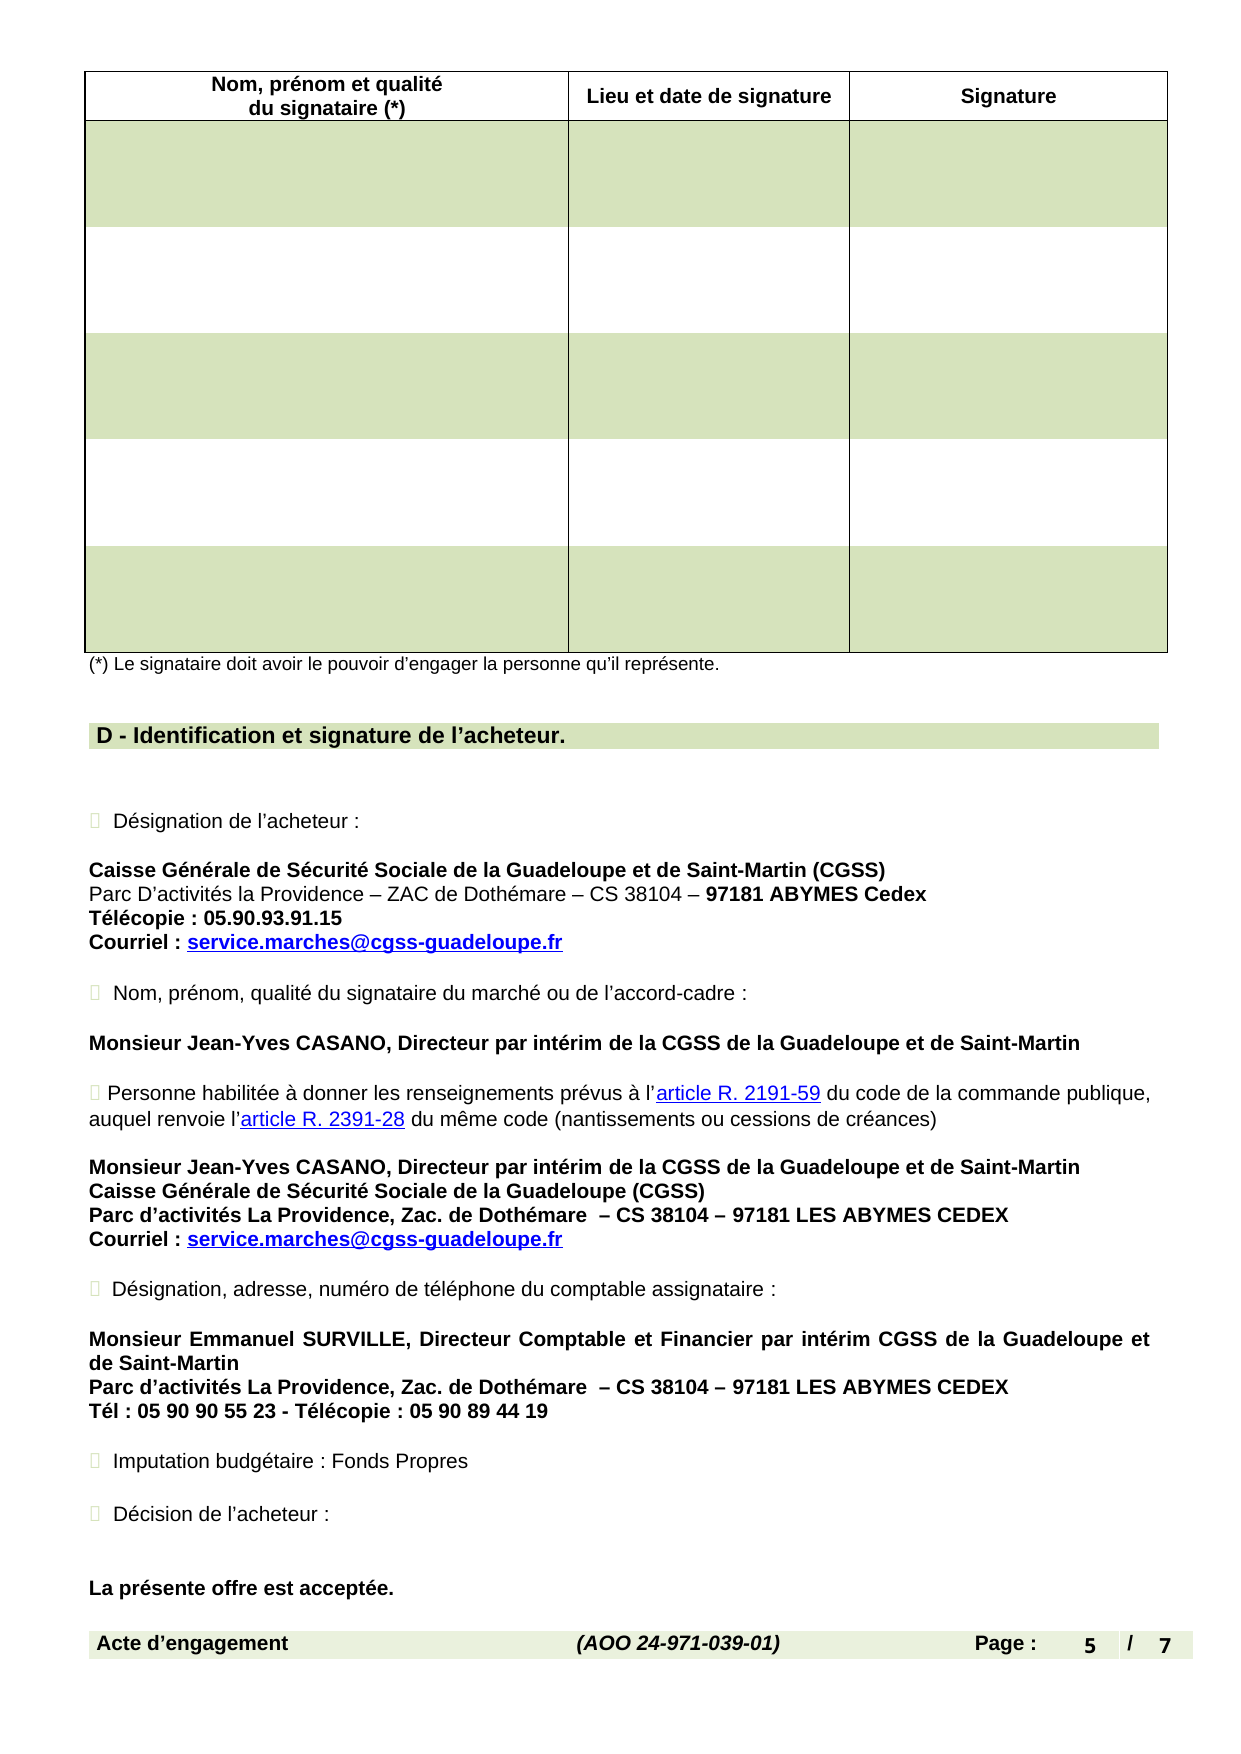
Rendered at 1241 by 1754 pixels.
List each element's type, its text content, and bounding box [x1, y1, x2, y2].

text Monsieur Jean-Yves CASANO, Directeur par intérim de la CGSS de la Guadeloupe et de Saint-Martin [89, 1154, 1152, 1178]
table_cell [850, 546, 1167, 652]
table_cell [569, 439, 849, 546]
list Télécopie : 05.90.93.91.15 [89, 906, 1152, 930]
table_cell [850, 439, 1167, 546]
list Monsieur Jean-Yves CASANO, Directeur par intérim de la CGSS de la Guadeloupe et de Saint-Martin [89, 1030, 1152, 1054]
table_cell [569, 121, 849, 227]
subtitle  Désignation de l’acheteur : [89, 806, 1152, 834]
table_cell [850, 121, 1167, 227]
text Caisse Générale de Sécurité Sociale de la Guadeloupe (CGSS) [89, 1178, 1152, 1202]
table_cell [86, 439, 568, 546]
table_cell [86, 227, 568, 333]
table_cell [569, 227, 849, 333]
table_header Nom, prénom et qualité du signataire (*) [86, 72, 568, 120]
text  Personne habilitée à donner les renseignements prévus à l’article R. 2191-59 du code de la commande publique, auquel renvoie l’article R. 2391-28 du même code (nantissements ou cessions de créances) [89, 1078, 1152, 1131]
table_cell [569, 546, 849, 652]
text Parc d’activités La Providence, Zac. de Dothémare – CS 38104 – 97181 LES ABYMES CEDEX [89, 1202, 1152, 1226]
text Parc d’activités La Providence, Zac. de Dothémare – CS 38104 – 97181 LES ABYMES CEDEX [89, 1375, 1152, 1399]
table_header D - Identification et signature de l’acheteur. [89, 723, 1159, 749]
text Tél : 05 90 90 55 23 - Télécopie : 05 90 89 44 19 [89, 1399, 1152, 1423]
table_cell [86, 546, 568, 652]
text  Décision de l’acheteur : [89, 1499, 1152, 1527]
table_header Lieu et date de signature [569, 72, 849, 120]
text  Imputation budgétaire : Fonds Propres [89, 1447, 1152, 1475]
text (*) Le signataire doit avoir le pouvoir d’engager la personne qu’il représente. [89, 653, 1152, 674]
text  Désignation, adresse, numéro de téléphone du comptable assignataire : [89, 1274, 1152, 1303]
list Caisse Générale de Sécurité Sociale de la Guadeloupe et de Saint-Martin (CGSS) [89, 858, 1152, 882]
list Courriel : service.marches@cgss-guadeloupe.fr [89, 930, 1152, 954]
list Parc D’activités la Providence – ZAC de Dothémare – CS 38104 – 97181 ABYMES Cedex [89, 882, 1152, 906]
text Monsieur Emmanuel SURVILLE, Directeur Comptable et Financier par intérim CGSS de la Guadeloupe et de Saint-Martin [89, 1327, 1152, 1375]
table_cell [850, 333, 1167, 439]
table_cell [86, 333, 568, 439]
table_cell [850, 227, 1167, 333]
table_cell [86, 121, 568, 227]
text  Nom, prénom, qualité du signataire du marché ou de l’accord-cadre : [89, 978, 1152, 1006]
text La présente offre est acceptée. [89, 1575, 1152, 1599]
text Courriel : service.marches@cgss-guadeloupe.fr [89, 1226, 1152, 1250]
table_header Signature [850, 72, 1167, 120]
table_cell [569, 333, 849, 439]
